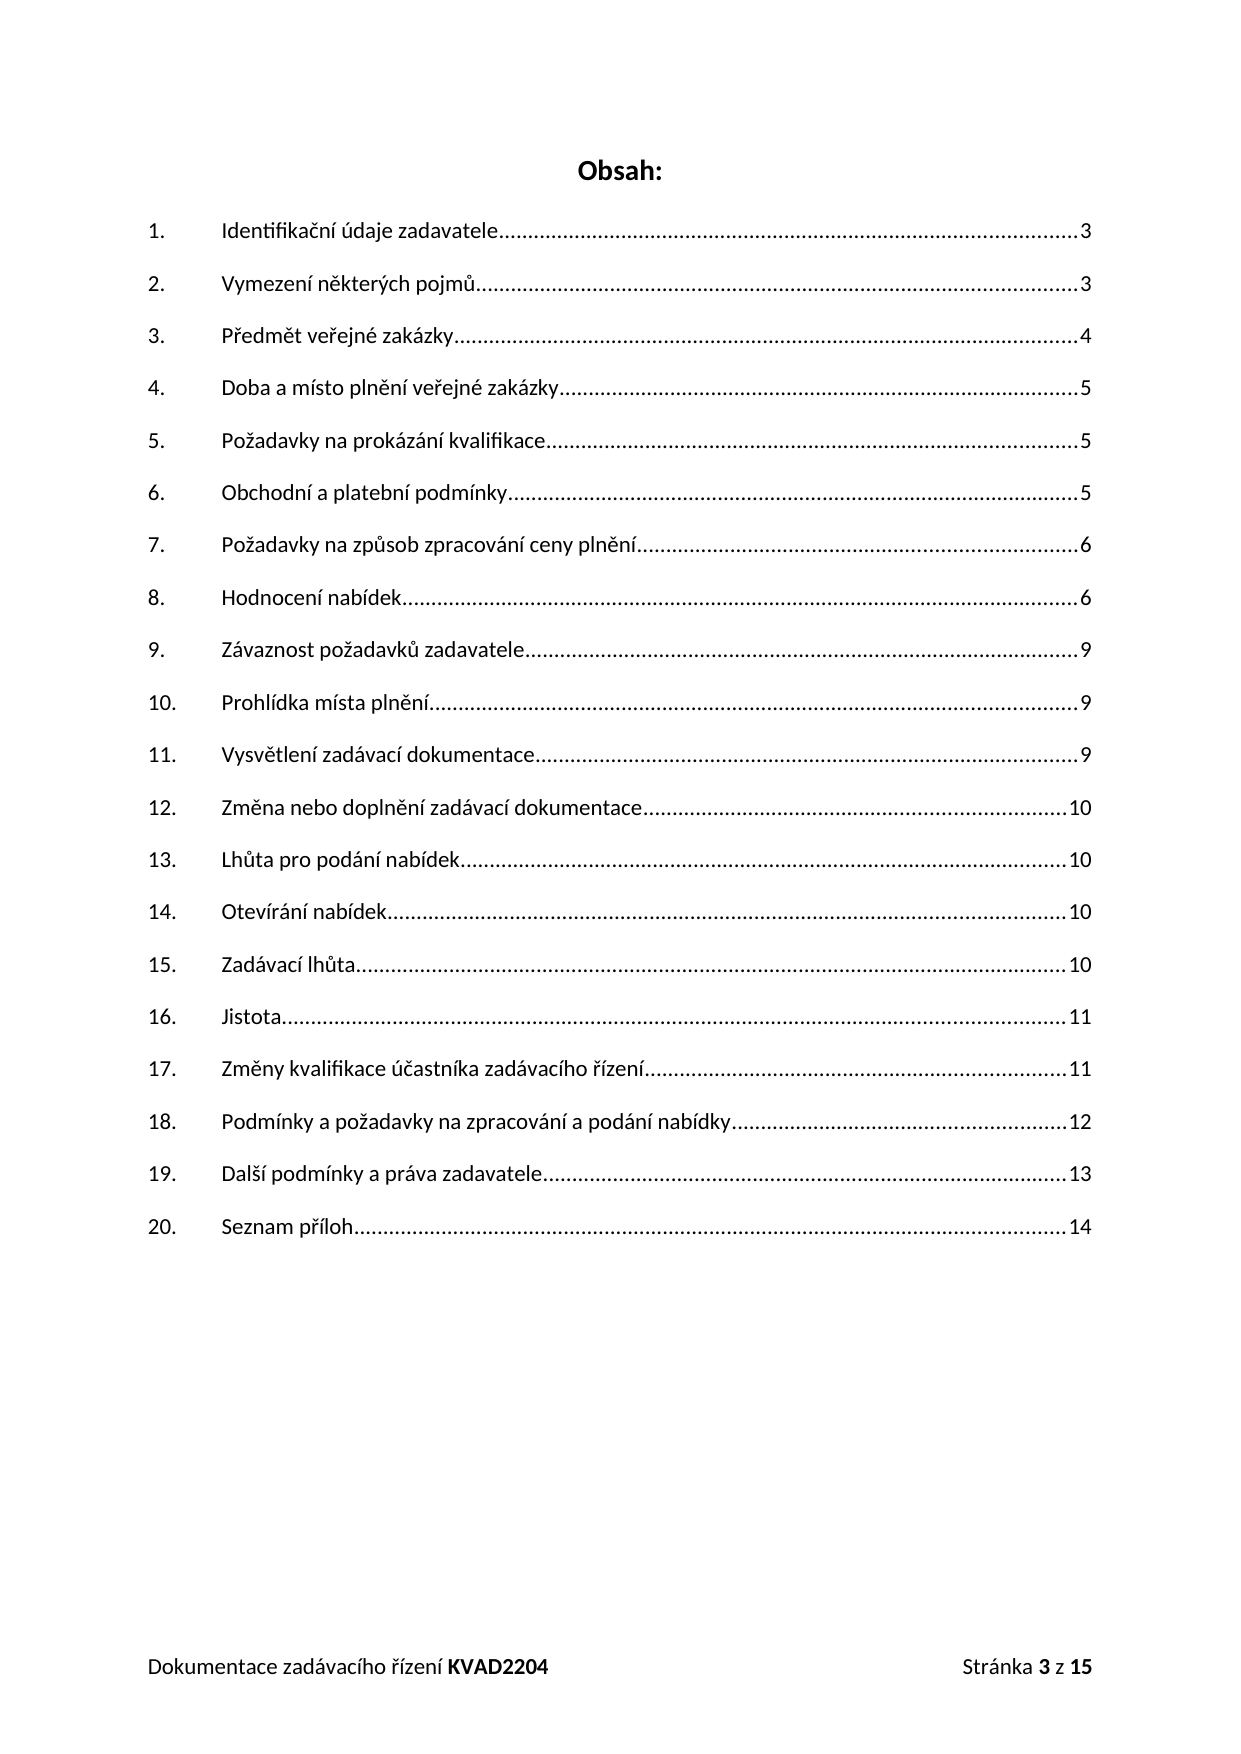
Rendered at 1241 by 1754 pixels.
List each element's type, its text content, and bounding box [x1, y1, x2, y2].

text 20. Seznam příloh 14 [148, 1212, 1093, 1240]
text 8. Hodnocení nabídek 6 [148, 583, 1093, 611]
text 16. Jistota 11 [148, 1002, 1093, 1030]
text Obsah: [148, 152, 1093, 187]
text 1. Identifikační údaje zadavatele 3 [148, 216, 1093, 244]
text 19. Další podmínky a práva zadavatele 13 [148, 1159, 1093, 1187]
text 17. Změny kvalifikace účastníka zadávacího řízení 11 [148, 1054, 1093, 1083]
text 13. Lhůta pro podání nabídek 10 [148, 845, 1093, 873]
text 7. Požadavky na způsob zpracování ceny plnění 6 [148, 531, 1093, 559]
text 18. Podmínky a požadavky na zpracování a podání nabídky 12 [148, 1107, 1093, 1135]
text 6. Obchodní a platební podmínky 5 [148, 478, 1093, 506]
text 5. Požadavky na prokázání kvalifikace 5 [148, 426, 1093, 454]
text 14. Otevírání nabídek 10 [148, 897, 1093, 925]
text 9. Závaznost požadavků zadavatele 9 [148, 635, 1093, 663]
text 12. Změna nebo doplnění zadávací dokumentace 10 [148, 793, 1093, 821]
text 11. Vysvětlení zadávací dokumentace 9 [148, 740, 1093, 768]
text 15. Zadávací lhůta 10 [148, 950, 1093, 978]
text 2. Vymezení některých pojmů 3 [148, 269, 1093, 297]
text 4. Doba a místo plnění veřejné zakázky 5 [148, 373, 1093, 401]
text 3. Předmět veřejné zakázky 4 [148, 321, 1093, 349]
text 10. Prohlídka místa plnění 9 [148, 688, 1093, 716]
